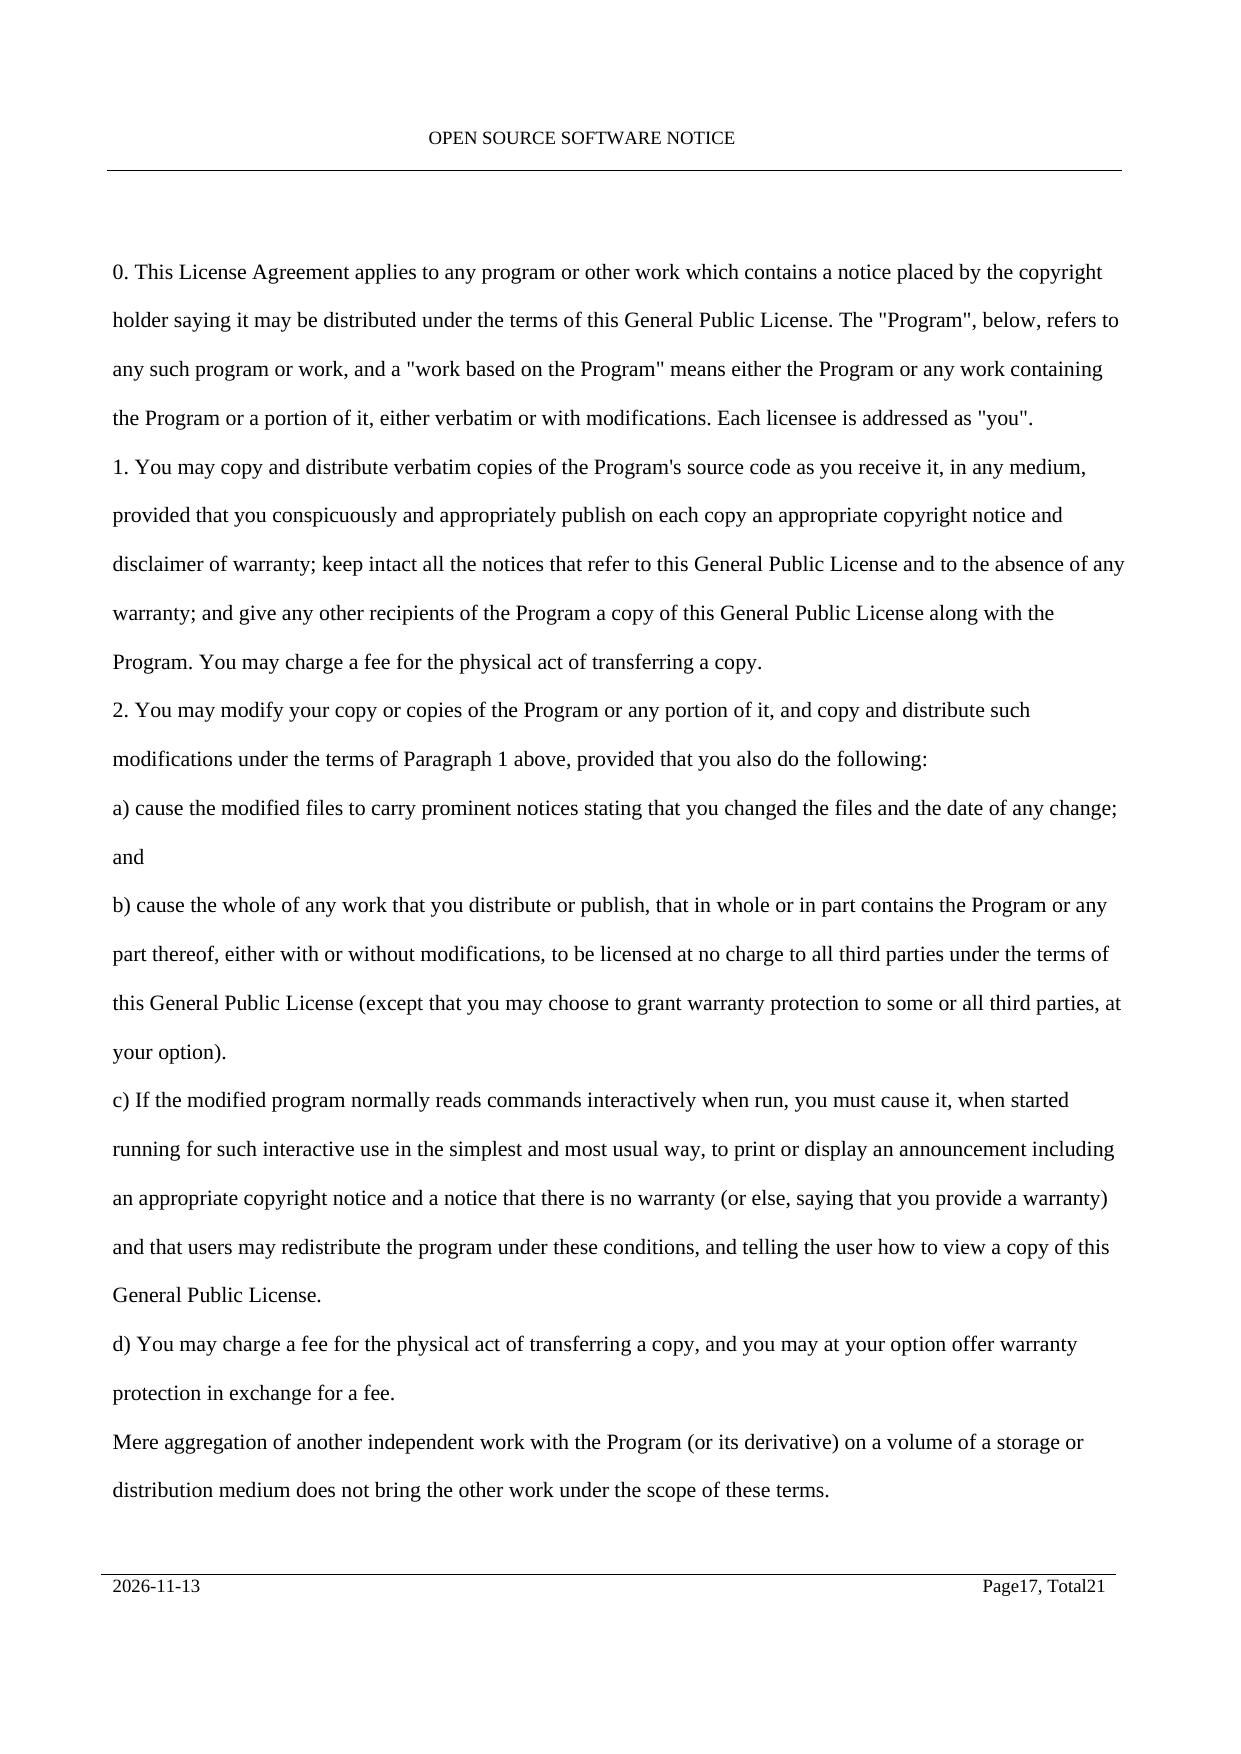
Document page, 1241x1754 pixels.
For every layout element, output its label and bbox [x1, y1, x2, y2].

text [112, 206, 1128, 1506]
